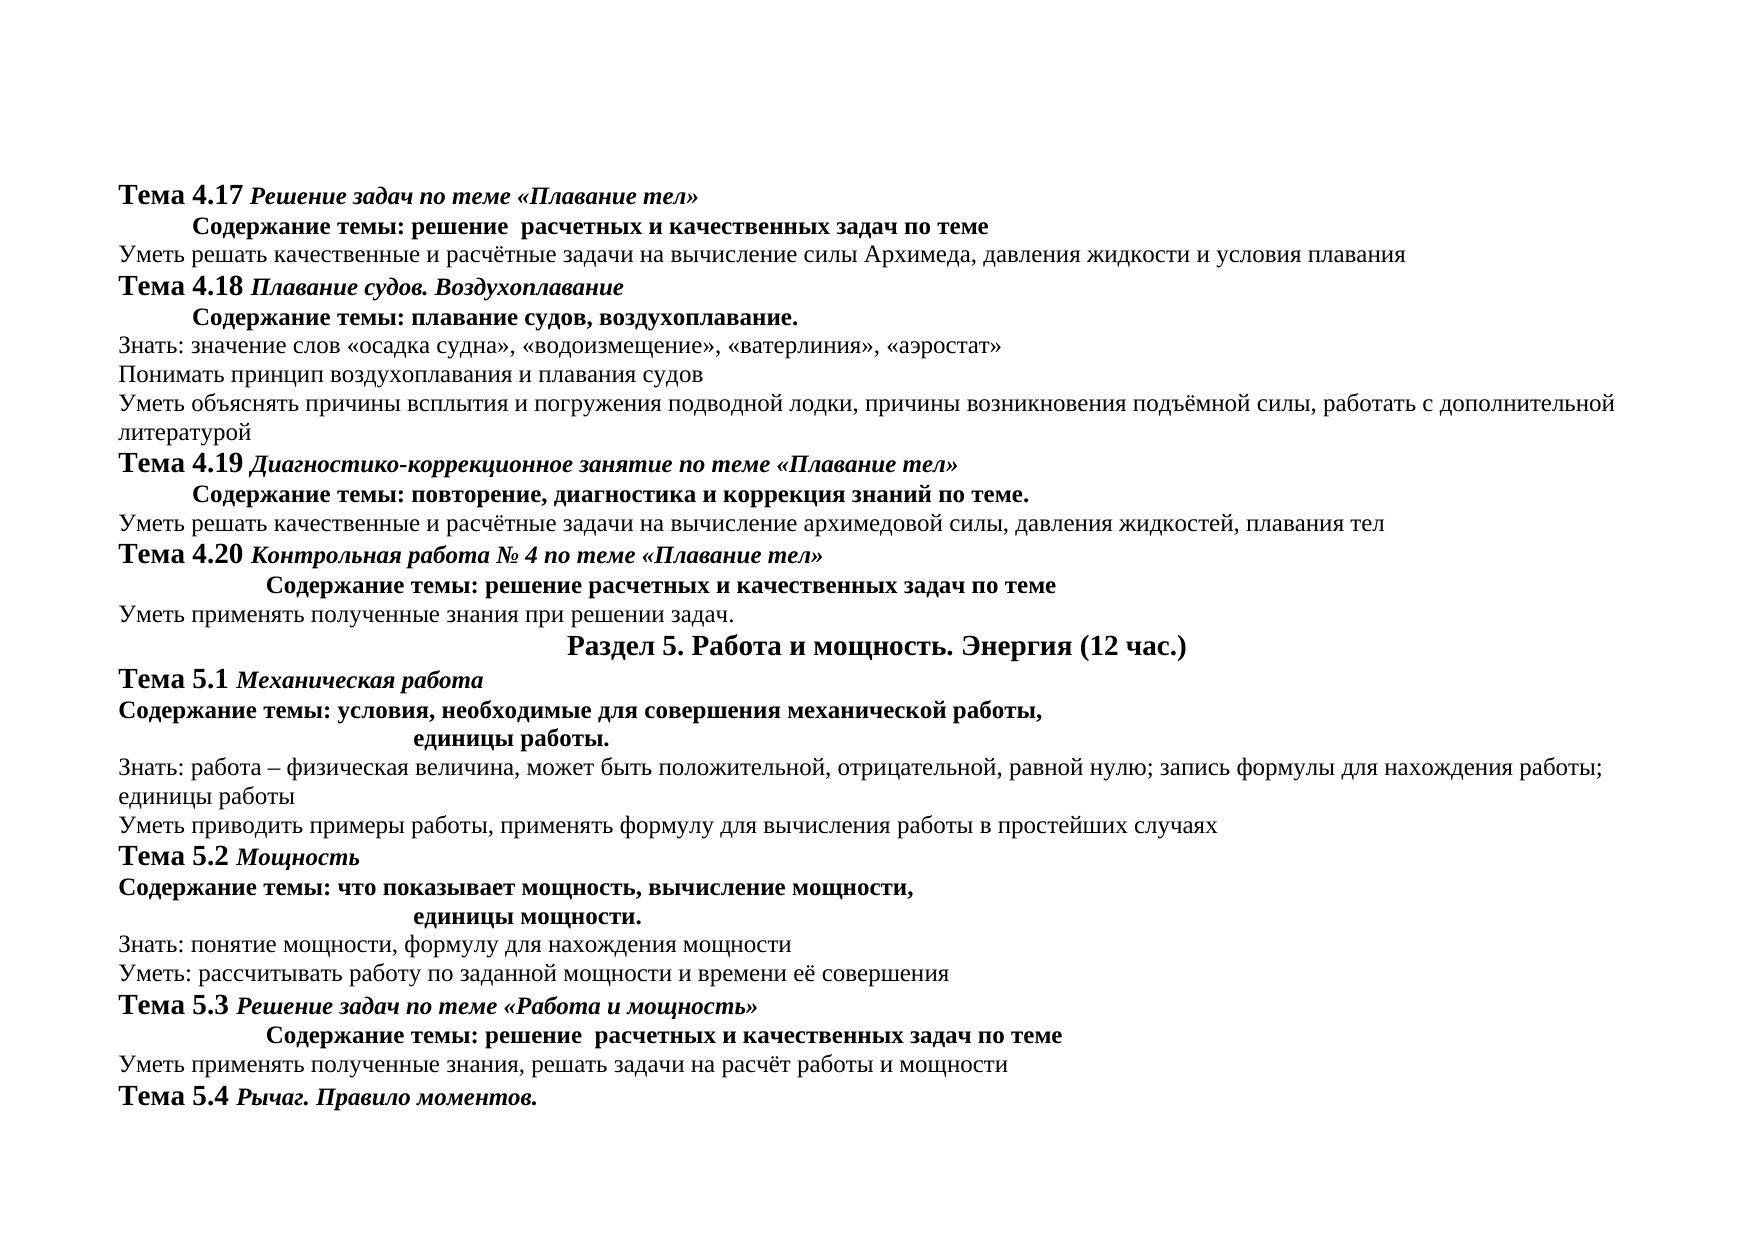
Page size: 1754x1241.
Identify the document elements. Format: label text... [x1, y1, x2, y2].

text Уметь решать качественные и расчётные задачи на вычисление силы Архимеда, давления жидкости и условия плавания [118, 239, 1636, 268]
text Знать: значение слов «осадка судна», «водоизмещение», «ватерлиния», «аэростат» [118, 331, 1636, 359]
text Раздел 5. Работа и мощность. Энергия (12 час.) [118, 628, 1636, 661]
text Уметь объяснять причины всплытия и погружения подводной лодки, причины возникновения подъёмной силы, работать с дополнительной литературой [118, 388, 1636, 446]
text Тема 5.4 Рычаг. Правило моментов. [118, 1078, 1636, 1112]
text Понимать принцип воздухоплавания и плавания судов [118, 359, 1636, 388]
text Тема 5.2 Мощность [118, 838, 1636, 872]
text Содержание темы: повторение, диагностика и коррекция знаний по теме. [118, 479, 1636, 508]
text Тема 4.17 Решение задач по теме «Плавание тел» [118, 177, 1636, 211]
text Уметь применять полученные знания при решении задач. [118, 599, 1636, 628]
text Уметь приводить примеры работы, применять формулу для вычисления работы в простейших случаях [118, 810, 1636, 838]
text Уметь применять полученные знания, решать задачи на расчёт работы и мощности [118, 1049, 1636, 1078]
text Содержание темы: решение расчетных и качественных задач по теме [118, 211, 1636, 239]
text Тема 4.18 Плавание судов. Воздухоплавание [118, 268, 1636, 302]
text единицы работы. [339, 723, 1636, 752]
text Знать: работа – физическая величина, может быть положительной, отрицательной, равной нулю; запись формулы для нахождения работы; единицы работы [118, 752, 1636, 810]
text Знать: понятие мощности, формулу для нахождения мощности [118, 929, 1636, 958]
text Тема 5.3 Решение задач по теме «Работа и мощность» [118, 987, 1636, 1021]
text Тема 4.19 Диагностико-коррекционное занятие по теме «Плавание тел» [118, 446, 1636, 479]
text Содержание темы: условия, необходимые для совершения механической работы, [118, 695, 1636, 723]
text Содержание темы: решение расчетных и качественных задач по теме [118, 570, 1636, 599]
text Содержание темы: плавание судов, воздухоплавание. [118, 302, 1636, 331]
text Содержание темы: что показывает мощность, вычисление мощности, [118, 872, 1636, 901]
text Тема 5.1 Механическая работа [118, 661, 1636, 695]
text Уметь решать качественные и расчётные задачи на вычисление архимедовой силы, давления жидкостей, плавания тел [118, 508, 1636, 537]
text Уметь: рассчитывать работу по заданной мощности и времени её совершения [118, 958, 1636, 987]
text Содержание темы: решение расчетных и качественных задач по теме [118, 1021, 1636, 1049]
text Тема 4.20 Контрольная работа № 4 по теме «Плавание тел» [118, 537, 1636, 570]
text единицы мощности. [339, 901, 1636, 929]
